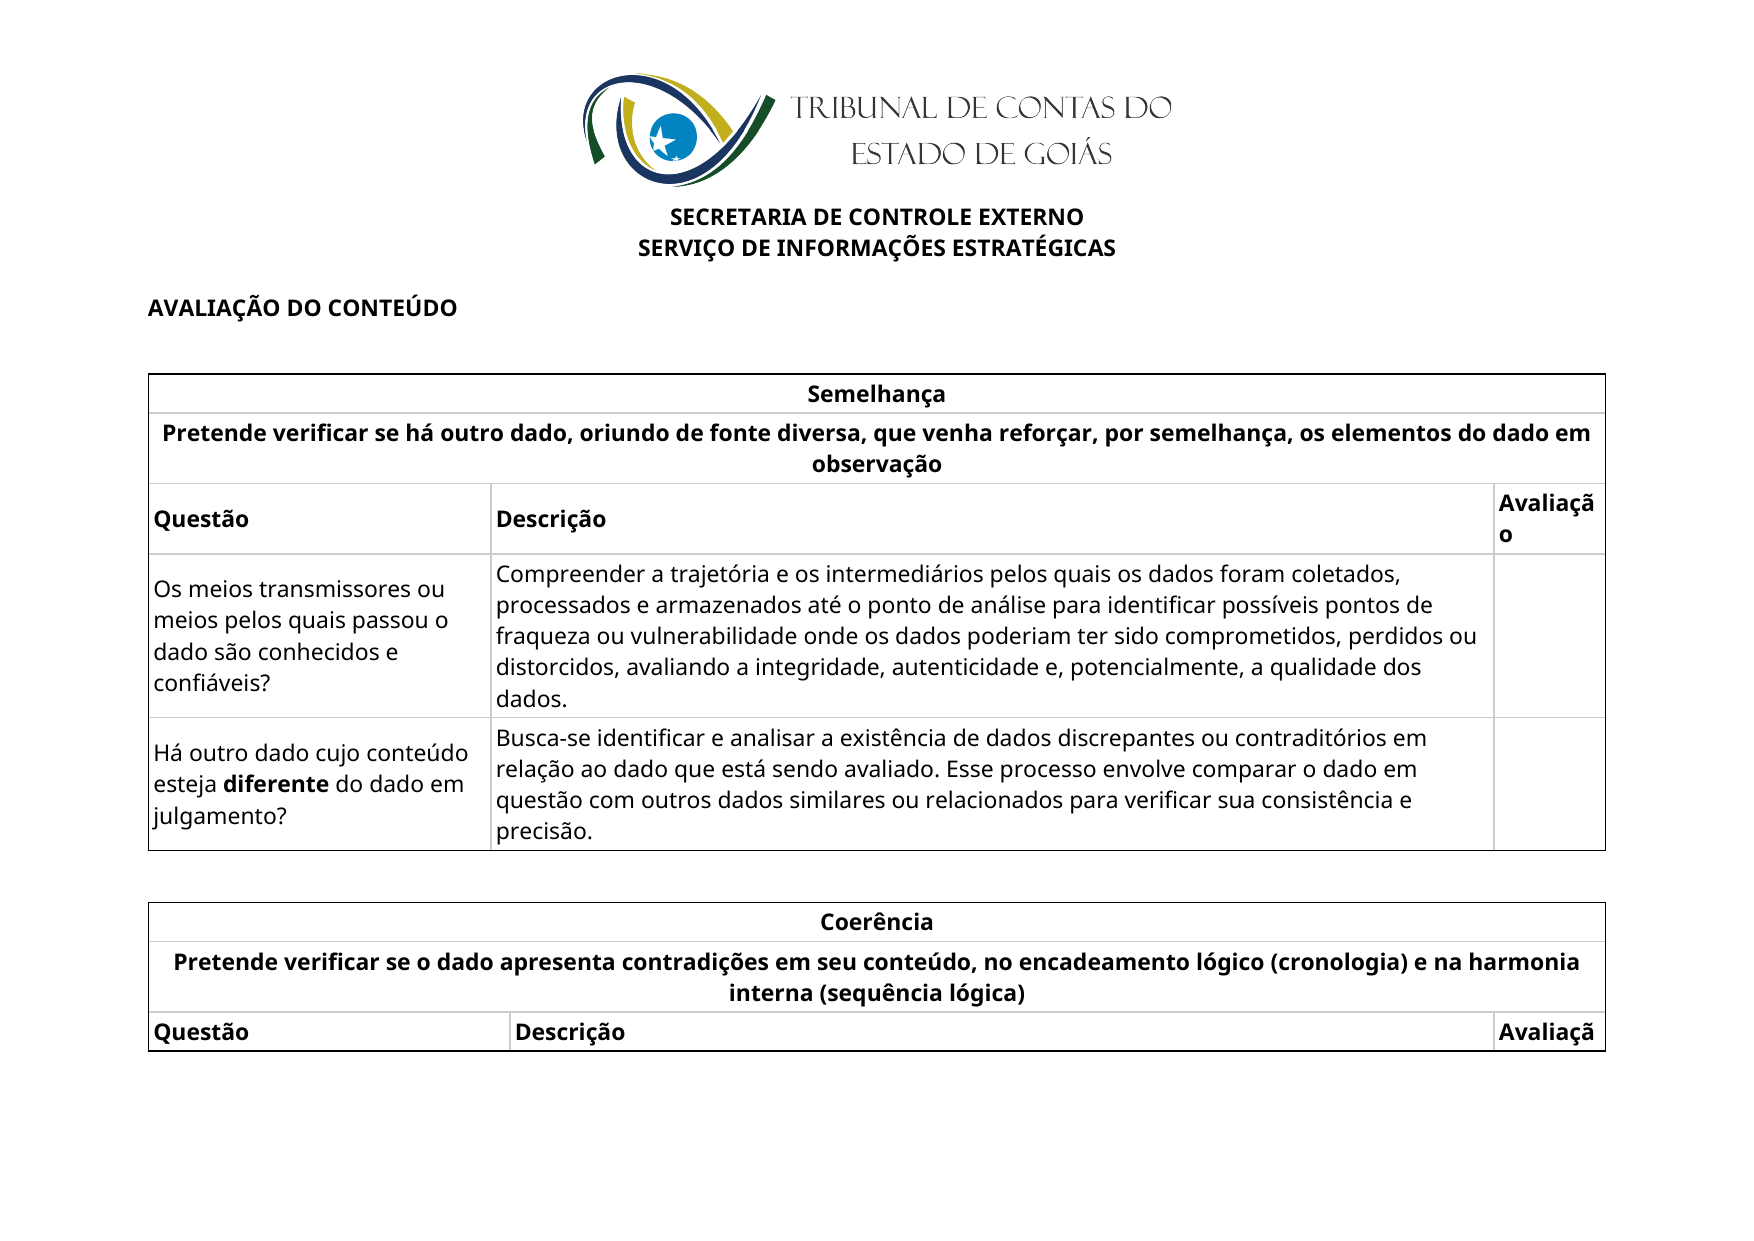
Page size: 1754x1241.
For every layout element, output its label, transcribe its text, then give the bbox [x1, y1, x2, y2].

table_cell Descrição [492, 484, 1493, 553]
table_cell Os meios transmissores ou meios pelos quais passou o dado são conhecidos e confiáveis? [149, 555, 490, 717]
table_cell Avaliação [1495, 484, 1605, 553]
table_cell Compreender a trajetória e os intermediários pelos quais os dados foram coletados, processados e armazenados até o ponto de análise para identificar possíveis pontos de fraqueza ou vulnerabilidade onde os dados poderiam ter sido comprometidos, perdidos ou distorcidos, avaliando a integridade, autenticidade e, potencialmente, a qualidade dos dados. [492, 555, 1493, 717]
table_cell Descrição [511, 1013, 1493, 1050]
table_header Coerência [149, 903, 1605, 941]
table_cell [1495, 718, 1605, 850]
table_cell Há outro dado cujo conteúdo esteja diferente do dado em julgamento? [149, 718, 490, 850]
table_cell Pretende verificar se o dado apresenta contradições em seu conteúdo, no encadeamento lógico (cronologia) e na harmonia interna (sequência lógica) [149, 942, 1605, 1011]
table_cell [1495, 555, 1605, 717]
table_cell Questão [149, 1013, 509, 1050]
table_cell Pretende verificar se há outro dado, oriundo de fonte diversa, que venha reforçar, por semelhança, os elementos do dado em observação [149, 414, 1605, 482]
table_cell Avaliação [1495, 1013, 1605, 1050]
table_cell Busca-se identificar e analisar a existência de dados discrepantes ou contraditórios em relação ao dado que está sendo avaliado. Esse processo envolve comparar o dado em questão com outros dados similares ou relacionados para verificar sua consistência e precisão. [492, 718, 1493, 850]
picture [582, 73, 1172, 187]
table_cell Questão [149, 484, 490, 553]
text AVALIAÇÃO DO CONTEÚDO [148, 291, 1606, 323]
table_header Semelhança [149, 375, 1605, 412]
